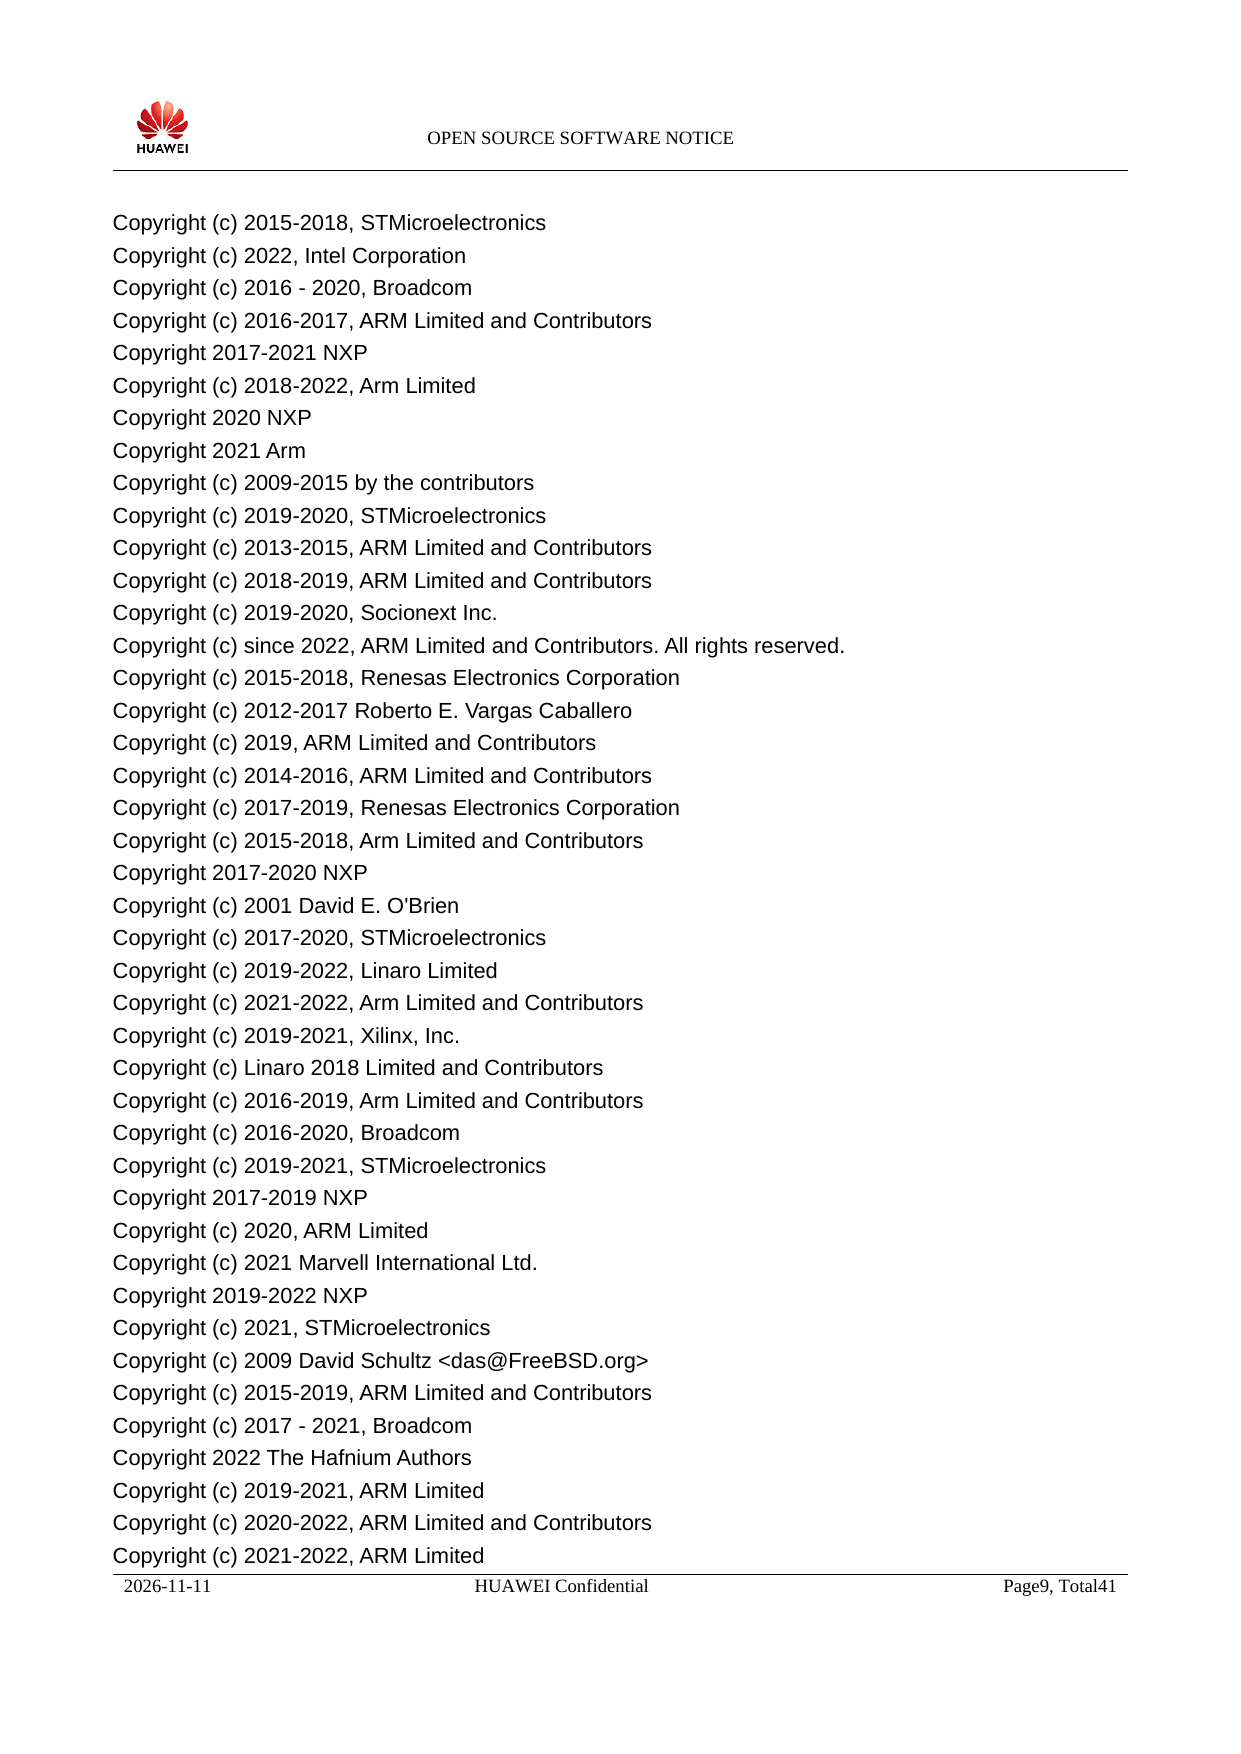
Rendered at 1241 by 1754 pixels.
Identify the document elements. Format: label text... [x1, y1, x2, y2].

picture [125, 88, 200, 164]
